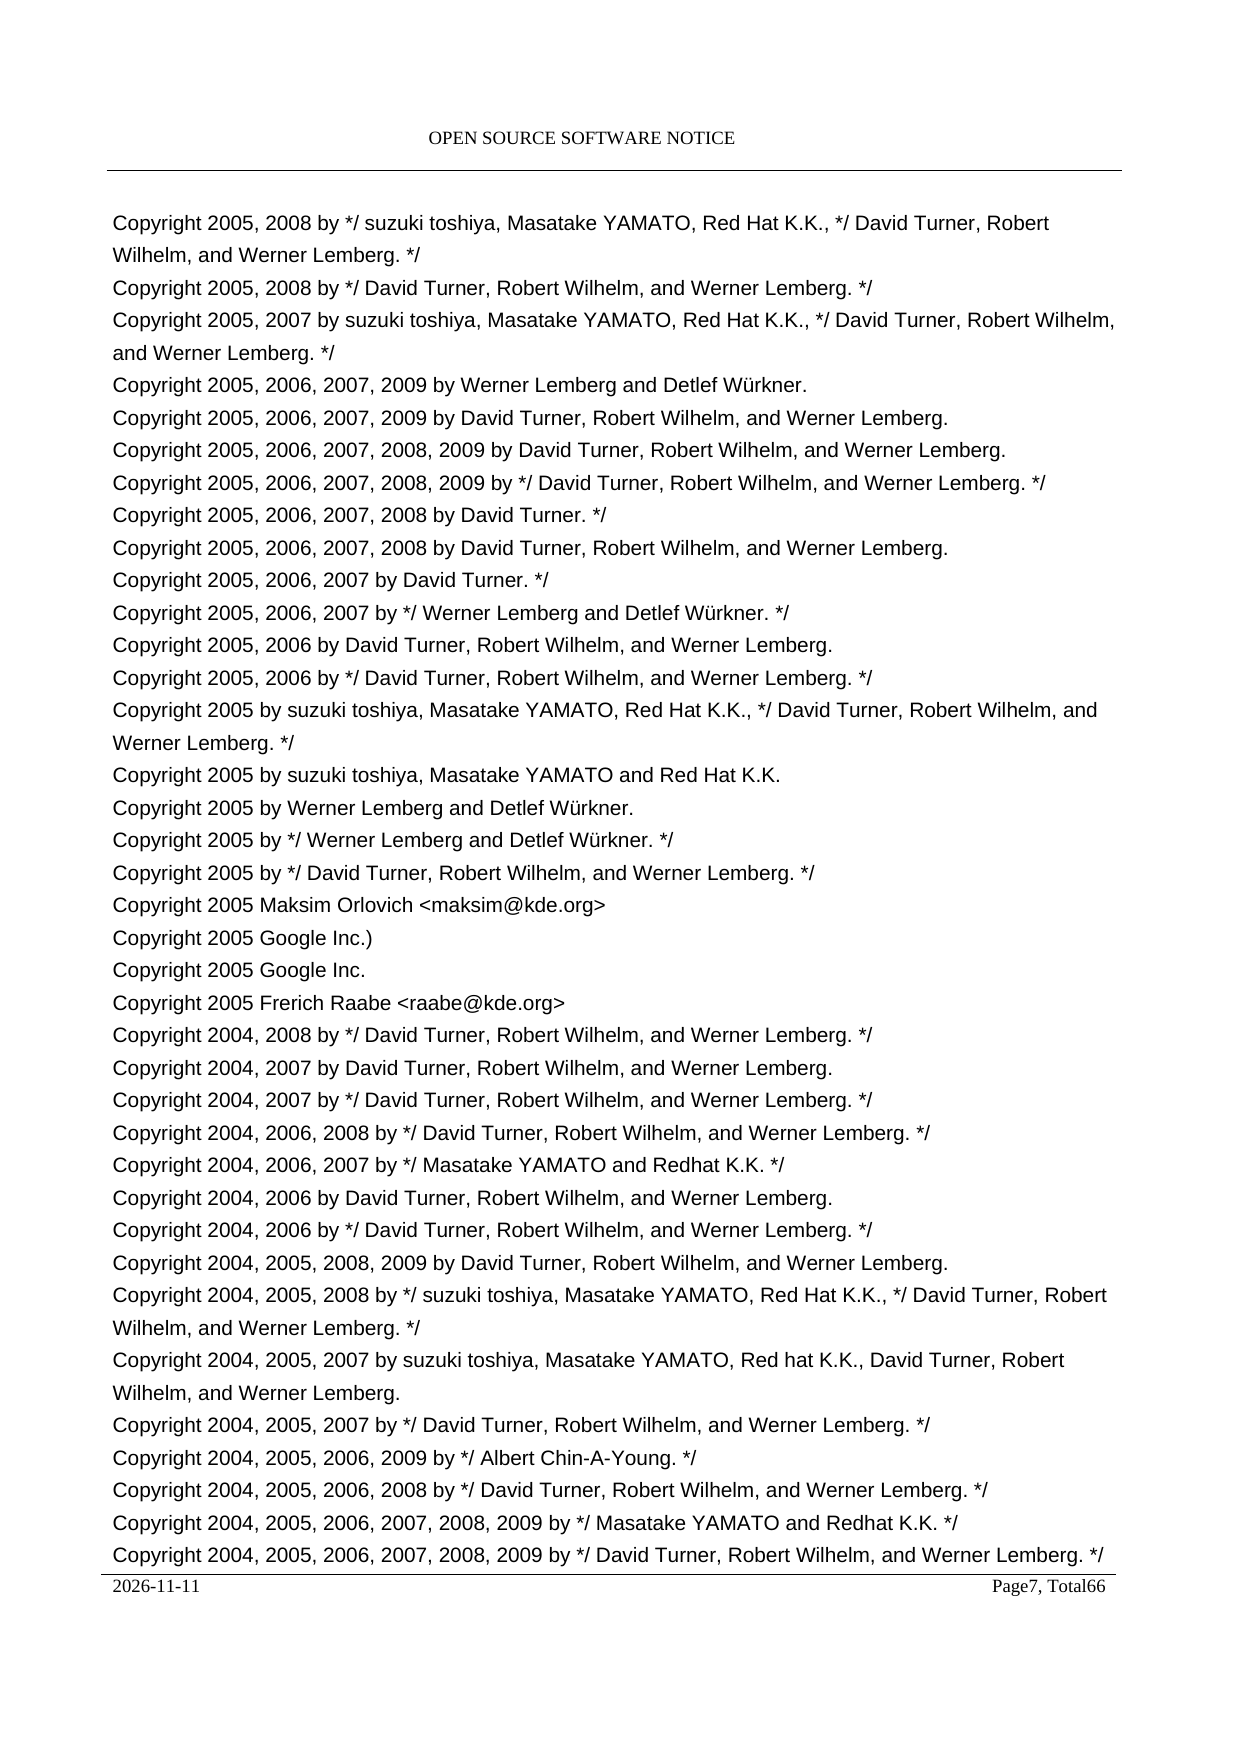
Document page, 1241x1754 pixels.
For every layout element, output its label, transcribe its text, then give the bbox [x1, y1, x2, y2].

text Copyright 2004, 2006 by */ David Turner, Robert Wilhelm, and Werner Lemberg. */ [112, 1214, 1128, 1246]
text Copyright 2004, 2007 by David Turner, Robert Wilhelm, and Werner Lemberg. [112, 1051, 1128, 1084]
text Copyright 2004, 2005, 2008 by */ suzuki toshiya, Masatake YAMATO, Red Hat K.K., */ David Turner, Robert Wilhelm, and Werner Lemberg. */ [112, 1279, 1128, 1344]
text Copyright 2005, 2008 by */ David Turner, Robert Wilhelm, and Werner Lemberg. */ [112, 271, 1128, 304]
text Copyright 2005, 2006, 2007, 2008, 2009 by */ David Turner, Robert Wilhelm, and Werner Lemberg. */ [112, 466, 1128, 499]
text Copyright 2005 by */ David Turner, Robert Wilhelm, and Werner Lemberg. */ [112, 856, 1128, 889]
text Copyright 2004, 2005, 2006, 2009 by */ Albert Chin-A-Young. */ [112, 1441, 1128, 1474]
text Copyright 2005, 2006, 2007, 2008, 2009 by David Turner, Robert Wilhelm, and Werner Lemberg. [112, 434, 1128, 466]
text Copyright 2005 by suzuki toshiya, Masatake YAMATO, Red Hat K.K., */ David Turner, Robert Wilhelm, and Werner Lemberg. */ [112, 694, 1128, 759]
text Copyright 2005, 2006 by */ David Turner, Robert Wilhelm, and Werner Lemberg. */ [112, 661, 1128, 694]
text Copyright 2005, 2007 by suzuki toshiya, Masatake YAMATO, Red Hat K.K., */ David Turner, Robert Wilhelm, and Werner Lemberg. */ [112, 304, 1128, 369]
text Copyright 2004, 2005, 2006, 2008 by */ David Turner, Robert Wilhelm, and Werner Lemberg. */ [112, 1474, 1128, 1506]
text Copyright 2005 Google Inc.) [112, 921, 1128, 954]
text Copyright 2005, 2006, 2007, 2009 by David Turner, Robert Wilhelm, and Werner Lemberg. [112, 401, 1128, 434]
text Copyright 2004, 2006, 2008 by */ David Turner, Robert Wilhelm, and Werner Lemberg. */ [112, 1116, 1128, 1149]
text Copyright 2004, 2005, 2006, 2007, 2008, 2009 by */ Masatake YAMATO and Redhat K.K. */ [112, 1506, 1128, 1539]
text Copyright 2005, 2006, 2007, 2008 by David Turner, Robert Wilhelm, and Werner Lemberg. [112, 531, 1128, 564]
text Copyright 2004, 2005, 2006, 2007, 2008, 2009 by */ David Turner, Robert Wilhelm, and Werner Lemberg. */ [112, 1539, 1128, 1571]
text Copyright 2005 Google Inc. [112, 954, 1128, 986]
text Copyright 2005, 2006, 2007, 2009 by Werner Lemberg and Detlef Würkner. [112, 369, 1128, 401]
text Copyright 2004, 2007 by */ David Turner, Robert Wilhelm, and Werner Lemberg. */ [112, 1084, 1128, 1116]
text Copyright 2005, 2006, 2007 by David Turner. */ [112, 564, 1128, 596]
text Copyright 2004, 2005, 2008, 2009 by David Turner, Robert Wilhelm, and Werner Lemberg. [112, 1246, 1128, 1279]
text Copyright 2004, 2005, 2007 by suzuki toshiya, Masatake YAMATO, Red hat K.K., David Turner, Robert Wilhelm, and Werner Lemberg. [112, 1344, 1128, 1409]
text Copyright 2005 Maksim Orlovich <maksim@kde.org> [112, 889, 1128, 921]
text Copyright 2005 by Werner Lemberg and Detlef Würkner. [112, 791, 1128, 824]
text Copyright 2005, 2006, 2007 by */ Werner Lemberg and Detlef Würkner. */ [112, 596, 1128, 629]
text Copyright 2005 by */ Werner Lemberg and Detlef Würkner. */ [112, 824, 1128, 856]
text Copyright 2004, 2008 by */ David Turner, Robert Wilhelm, and Werner Lemberg. */ [112, 1019, 1128, 1051]
text Copyright 2005 Frerich Raabe <raabe@kde.org> [112, 986, 1128, 1019]
text Copyright 2004, 2006 by David Turner, Robert Wilhelm, and Werner Lemberg. [112, 1181, 1128, 1214]
text Copyright 2004, 2005, 2007 by */ David Turner, Robert Wilhelm, and Werner Lemberg. */ [112, 1409, 1128, 1441]
text Copyright 2005 by suzuki toshiya, Masatake YAMATO and Red Hat K.K. [112, 759, 1128, 791]
text Copyright 2004, 2006, 2007 by */ Masatake YAMATO and Redhat K.K. */ [112, 1149, 1128, 1181]
text Copyright 2005, 2008 by */ suzuki toshiya, Masatake YAMATO, Red Hat K.K., */ David Turner, Robert Wilhelm, and Werner Lemberg. */ [112, 206, 1128, 271]
text Copyright 2005, 2006, 2007, 2008 by David Turner. */ [112, 499, 1128, 531]
text Copyright 2005, 2006 by David Turner, Robert Wilhelm, and Werner Lemberg. [112, 629, 1128, 661]
